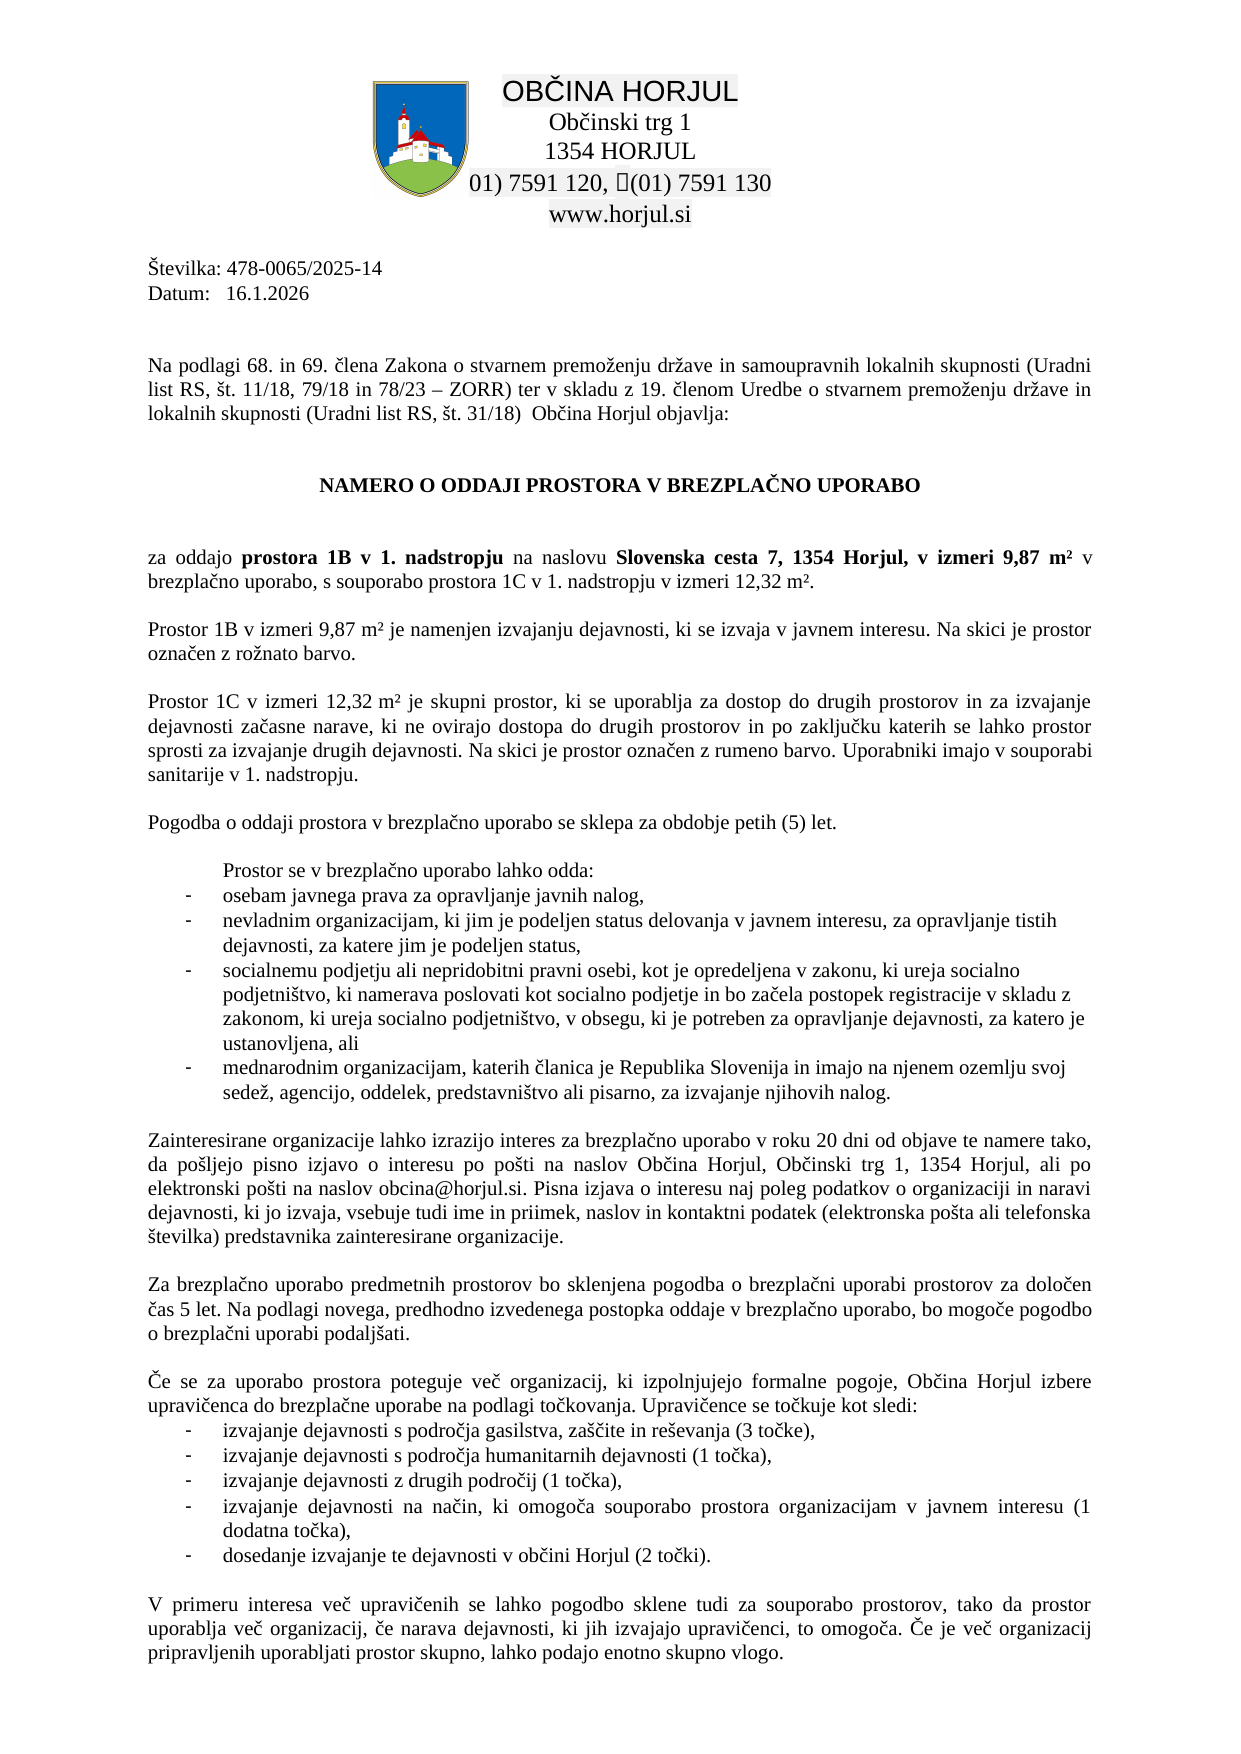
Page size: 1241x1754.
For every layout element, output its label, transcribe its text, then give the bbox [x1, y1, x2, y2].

list socialnemu podjetju ali nepridobitni pravni osebi, kot je opredeljena v zakonu, ki ureja socialno podjetništvo, ki namerava poslovati kot socialno podjetje in bo začela postopek registracije v skladu z zakonom, ki ureja socialno podjetništvo, v obsegu, ki je potreben za opravljanje dejavnosti, za katero je ustanovljena, ali [185, 957, 1093, 1054]
list izvajanje dejavnosti z drugih področij (1 točka), [185, 1468, 1093, 1493]
text Če se za uporabo prostora poteguje več organizacij, ki izpolnjujejo formalne pogoje, Občina Horjul izbere upravičenca do brezplačne uporabe na podlagi točkovanja. Upravičence se točkuje kot sledi: [148, 1369, 1093, 1417]
text Zainteresirane organizacije lahko izrazijo interes za brezplačno uporabo v roku 20 dni od objave te namere tako, da pošljejo pisno izjavo o interesu po pošti na naslov Občina Horjul, Občinski trg 1, 1354 Horjul, ali po elektronski pošti na naslov obcina@horjul.si. Pisna izjava o interesu naj poleg podatkov o organizaciji in naravi dejavnosti, ki jo izvaja, vsebuje tudi ime in priimek, naslov in kontaktni podatek (elektronska pošta ali telefonska številka) predstavnika zainteresirane organizacije. [148, 1128, 1093, 1248]
list osebam javnega prava za opravljanje javnih nalog, [185, 882, 1093, 907]
list mednarodnim organizacijam, katerih članica je Republika Slovenija in imajo na njenem ozemlju svoj sedež, agencijo, oddelek, predstavništvo ali pisarno, za izvajanje njihovih nalog. [185, 1054, 1093, 1104]
list izvajanje dejavnosti s področja gasilstva, zaščite in reševanja (3 točke), [185, 1417, 1093, 1442]
text NAMERO O ODDAJI PROSTORA V BREZPLAČNO UPORABO [148, 473, 1093, 497]
text Datum: 16.1.2026 [148, 280, 1093, 304]
text Na podlagi 68. in 69. člena Zakona o stvarnem premoženju države in samoupravnih lokalnih skupnosti (Uradni list RS, št. 11/18, 79/18 in 78/23 – ZORR) ter v skladu z 19. členom Uredbe o stvarnem premoženju države in lokalnih skupnosti (Uradni list RS, št. 31/18) Občina Horjul objavlja: [148, 353, 1093, 425]
text za oddajo prostora 1B v 1. nadstropju na naslovu Slovenska cesta 7, 1354 Horjul, v izmeri 9,87 m² v brezplačno uporabo, s souporabo prostora 1C v 1. nadstropju v izmeri 12,32 m². [148, 545, 1093, 593]
text Prostor 1C v izmeri 12,32 m² je skupni prostor, ki se uporablja za dostop do drugih prostorov in za izvajanje dejavnosti začasne narave, ki ne ovirajo dostopa do drugih prostorov in po zaključku katerih se lahko prostor sprosti za izvajanje drugih dejavnosti. Na skici je prostor označen z rumeno barvo. Uporabniki imajo v souporabi sanitarije v 1. nadstropju. [148, 689, 1093, 786]
list izvajanje dejavnosti na način, ki omogoča souporabo prostora organizacijam v javnem interesu (1 dodatna točka), [185, 1493, 1093, 1542]
text Pogodba o oddaji prostora v brezplačno uporabo se sklepa za obdobje petih (5) let. [148, 810, 1093, 834]
list izvajanje dejavnosti s področja humanitarnih dejavnosti (1 točka), [185, 1442, 1093, 1468]
list Prostor se v brezplačno uporabo lahko odda: [223, 858, 1093, 882]
text Za brezplačno uporabo predmetnih prostorov bo sklenjena pogodba o brezplačni uporabi prostorov za določen čas 5 let. Na podlagi novega, predhodno izvedenega postopka oddaje v brezplačno uporabo, bo mogoče pogodbo o brezplačni uporabi podaljšati. [148, 1272, 1093, 1344]
list nevladnim organizacijam, ki jim je podeljen status delovanja v javnem interesu, za opravljanje tistih dejavnosti, za katere jim je podeljen status, [185, 907, 1093, 957]
picture [371, 80, 470, 198]
list dosedanje izvajanje te dejavnosti v občini Horjul (2 točki). [185, 1542, 1093, 1568]
text Prostor 1B v izmeri 9,87 m² je namenjen izvajanju dejavnosti, ki se izvaja v javnem interesu. Na skici je prostor označen z rožnato barvo. [148, 617, 1093, 665]
text Številka: 478-0065/2025-14 [148, 256, 1093, 280]
text V primeru interesa več upravičenih se lahko pogodbo sklene tudi za souporabo prostorov, tako da prostor uporablja več organizacij, če narava dejavnosti, ki jih izvajajo upravičenci, to omogoča. Če je več organizacij pripravljenih uporabljati prostor skupno, lahko podajo enotno skupno vlogo. [148, 1592, 1093, 1664]
